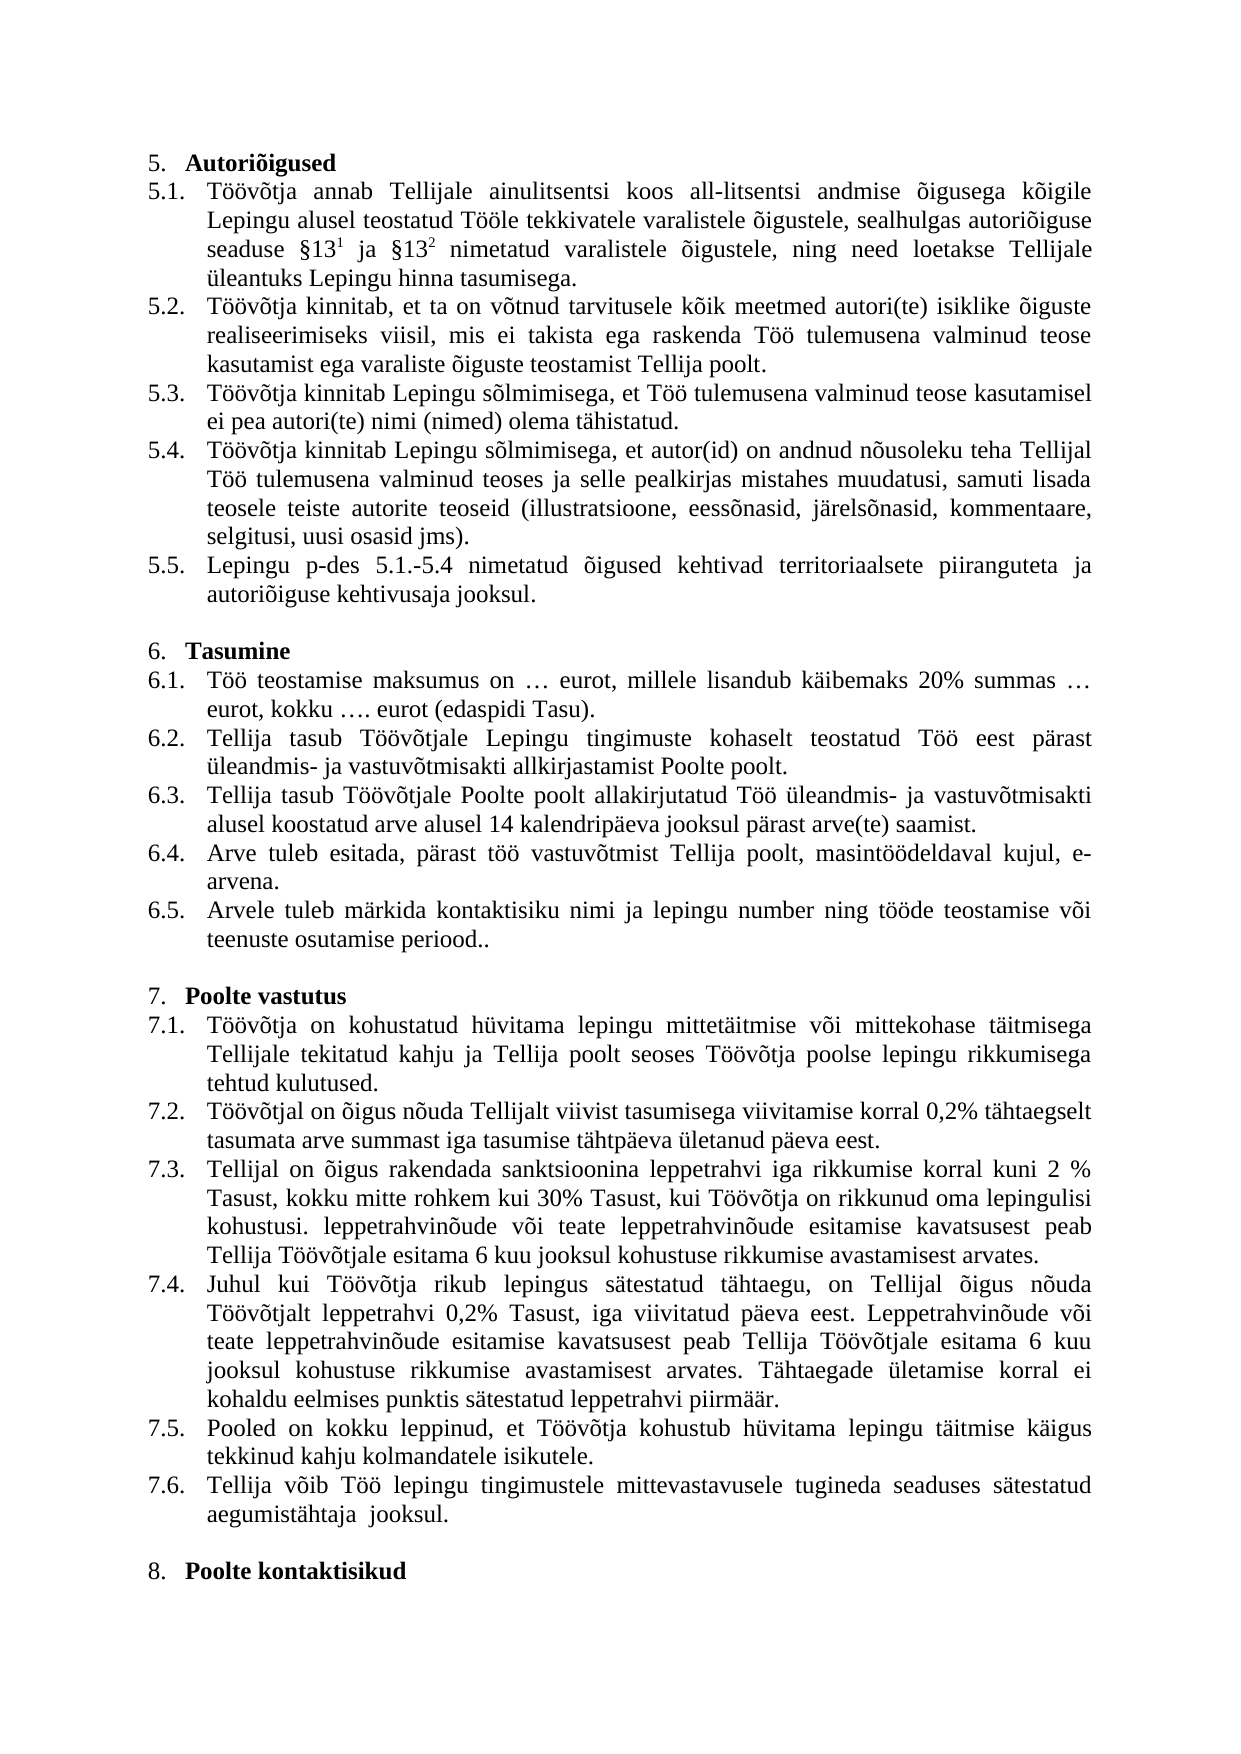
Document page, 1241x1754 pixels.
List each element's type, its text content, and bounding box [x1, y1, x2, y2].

text Pooled on kokku leppinud, et Töövõtja kohustub hüvitama lepingu täitmise käigus tekkinud kahju kolmandatele isikutele. [148, 1413, 1093, 1470]
text Tellijal on õigus rakendada sanktsioonina leppetrahvi iga rikkumise korral kuni 2 % Tasust, kokku mitte rohkem kui 30% Tasust, kui Töövõtja on rikkunud oma lepingulisi kohustusi. leppetrahvinõude või teate leppetrahvinõude esitamise kavatsusest peab Tellija Töövõtjale esitama 6 kuu jooksul kohustuse rikkumise avastamisest arvates. [148, 1154, 1093, 1269]
text Poolte vastutus [148, 981, 1093, 1010]
text Poolte kontaktisikud [148, 1556, 1093, 1585]
text Autoriõigused [148, 148, 1093, 176]
text Töövõtja kinnitab, et ta on võtnud tarvitusele kõik meetmed autori(te) isiklike õiguste realiseerimiseks viisil, mis ei takista ega raskenda Töö tulemusena valminud teose kasutamist ega varaliste õiguste teostamist Tellija poolt. [148, 291, 1093, 378]
text Juhul kui Töövõtja rikub lepingus sätestatud tähtaegu, on Tellijal õigus nõuda Töövõtjalt leppetrahvi 0,2% Tasust, iga viivitatud päeva eest. Leppetrahvinõude või teate leppetrahvinõude esitamise kavatsusest peab Tellija Töövõtjale esitama 6 kuu jooksul kohustuse rikkumise avastamisest arvates. Tähtaegade ületamise korral ei kohaldu eelmises punktis sätestatud leppetrahvi piirmäär. [148, 1269, 1093, 1413]
text Tellija tasub Töövõtjale Lepingu tingimuste kohaselt teostatud Töö eest pärast üleandmis- ja vastuvõtmisakti allkirjastamist Poolte poolt. [148, 723, 1093, 780]
text Töövõtja kinnitab Lepingu sõlmimisega, et autor(id) on andnud nõusoleku teha Tellijal Töö tulemusena valminud teoses ja selle pealkirjas mistahes muudatusi, samuti lisada teosele teiste autorite teoseid (illustratsioone, eessõnasid, järelsõnasid, kommentaare, selgitusi, uusi osasid jms). [148, 435, 1093, 550]
text Arvele tuleb märkida kontaktisiku nimi ja lepingu number ning tööde teostamise või teenuste osutamise periood.. [148, 895, 1093, 953]
text Tasumine [148, 636, 1093, 665]
text Lepingu p-des 5.1.-5.4 nimetatud õigused kehtivad territoriaalsete piiranguteta ja autoriõiguse kehtivusaja jooksul. [148, 550, 1093, 608]
text Töövõtjal on õigus nõuda Tellijalt viivist tasumisega viivitamise korral 0,2% tähtaegselt tasumata arve summast iga tasumise tähtpäeva ületanud päeva eest. [148, 1096, 1093, 1154]
text Tellija võib Töö lepingu tingimustele mittevastavusele tugineda seaduses sätestatud aegumistähtaja jooksul. [148, 1470, 1093, 1528]
text Töö teostamise maksumus on … eurot, millele lisandub käibemaks 20% summas …eurot, kokku …. eurot (edaspidi Tasu). [148, 665, 1093, 723]
text Arve tuleb esitada, pärast töö vastuvõtmist Tellija poolt, masintöödeldaval kujul, e-arvena. [148, 838, 1093, 895]
text Töövõtja annab Tellijale ainulitsentsi koos all-litsentsi andmise õigusega kõigile Lepingu alusel teostatud Tööle tekkivatele varalistele õigustele, sealhulgas autoriõiguse seaduse §131 ja §132 nimetatud varalistele õigustele, ning need loetakse Tellijale üleantuks Lepingu hinna tasumisega. [148, 176, 1093, 291]
text Töövõtja kinnitab Lepingu sõlmimisega, et Töö tulemusena valminud teose kasutamisel ei pea autori(te) nimi (nimed) olema tähistatud. [148, 378, 1093, 435]
text Tellija tasub Töövõtjale Poolte poolt allakirjutatud Töö üleandmis- ja vastuvõtmisakti alusel koostatud arve alusel 14 kalendripäeva jooksul pärast arve(te) saamist. [148, 780, 1093, 838]
text Töövõtja on kohustatud hüvitama lepingu mittetäitmise või mittekohase täitmisega Tellijale tekitatud kahju ja Tellija poolt seoses Töövõtja poolse lepingu rikkumisega tehtud kulutused. [148, 1010, 1093, 1096]
